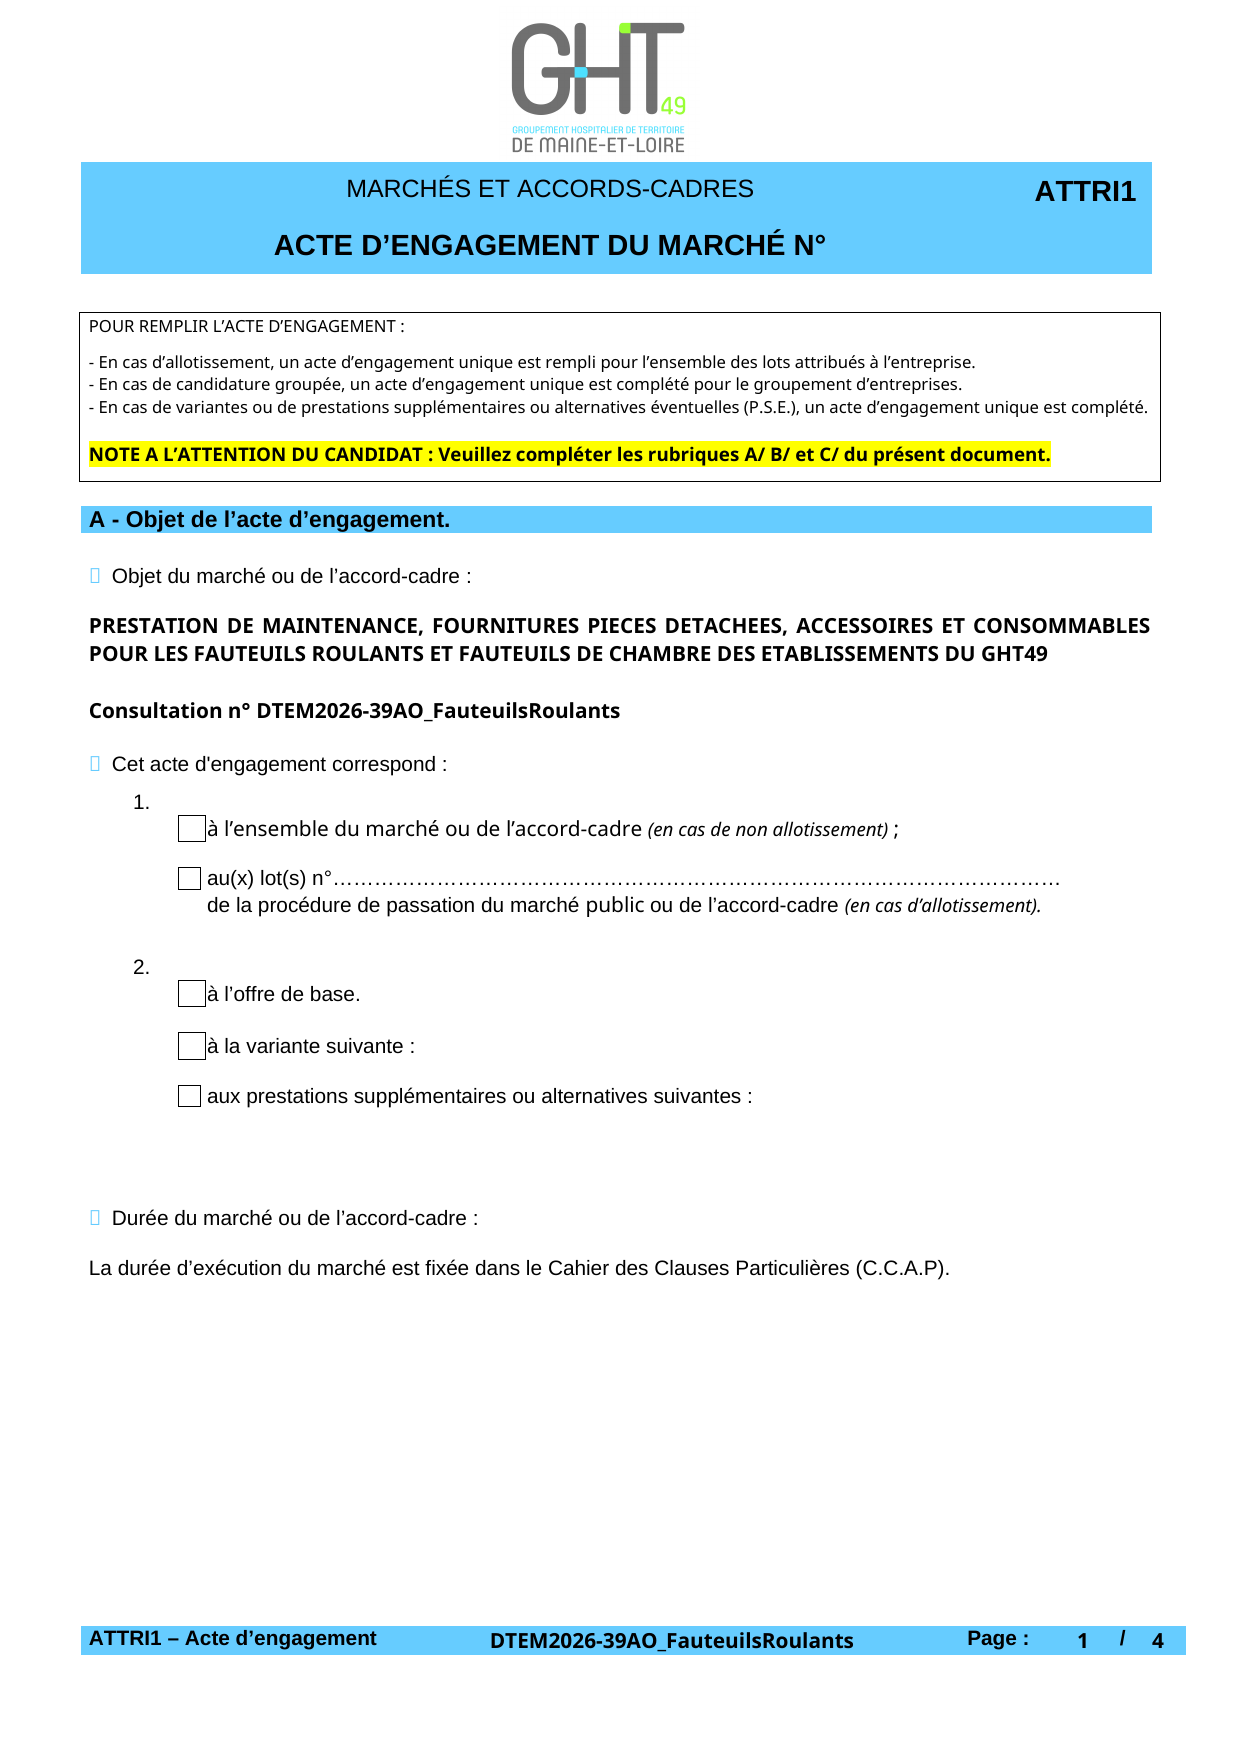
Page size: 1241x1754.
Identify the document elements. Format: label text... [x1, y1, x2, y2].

picture [499, 6, 700, 160]
text POUR REMPLIR L’ACTE D’ENGAGEMENT : [80, 313, 1160, 338]
text à la variante suivante : [177, 1031, 1152, 1060]
text aux prestations supplémentaires ou alternatives suivantes : [177, 1084, 1152, 1108]
text  Objet du marché ou de l’accord-cadre : [89, 561, 1152, 589]
text - En cas d’allotissement, un acte d’engagement unique est rempli pour l’ensemble des lots attribués à l’entreprise. [80, 347, 1160, 373]
text NOTE A L’ATTENTION DU CANDIDAT : Veuillez compléter les rubriques A/ B/ et C/ du présent document. [80, 438, 1160, 481]
table_header A - Objet de l’acte d’engagement. [81, 506, 1152, 533]
table_header MARCHéS ET ACCORDS-CADRES ACTE D’ENGAGEMENT DU MARCHÉ N° [81, 162, 1019, 274]
text Consultation n° DTEM2026-39AO_FauteuilsRoulants [89, 696, 1152, 725]
text à l’offre de base. [177, 979, 1152, 1007]
text à l’ensemble du marché ou de l’accord-cadre (en cas de non allotissement) ; [177, 814, 1152, 842]
text La durée d’exécution du marché est fixée dans le Cahier des Clauses Particulières (C.C.A.P). [89, 1256, 1152, 1280]
text - En cas de candidature groupée, un acte d’engagement unique est complété pour le groupement d’entreprises. [89, 373, 1152, 396]
text  Durée du marché ou de l’accord-cadre : [89, 1203, 1152, 1232]
text - En cas de variantes ou de prestations supplémentaires ou alternatives éventuelles (P.S.E.), un acte d’engagement unique est complété. [89, 396, 1152, 418]
text PRESTATION DE MAINTENANCE, FOURNITURES PIECES DETACHEES, ACCESSOIRES ET CONSOMMABLES POUR LES FAUTEUILS ROULANTS ET FAUTEUILS DE CHAMBRE DES ETABLISSEMENTS DU GHT49 [89, 611, 1152, 668]
table_header ATTRI1 [1019, 162, 1152, 274]
text de la procédure de passation du marché public ou de l’accord-cadre (en cas d’allotissement). [177, 890, 1152, 918]
text  Cet acte d'engagement correspond : [89, 749, 1152, 777]
text au(x) lot(s) n°…………………………………………………………………………………………… [177, 866, 1152, 890]
